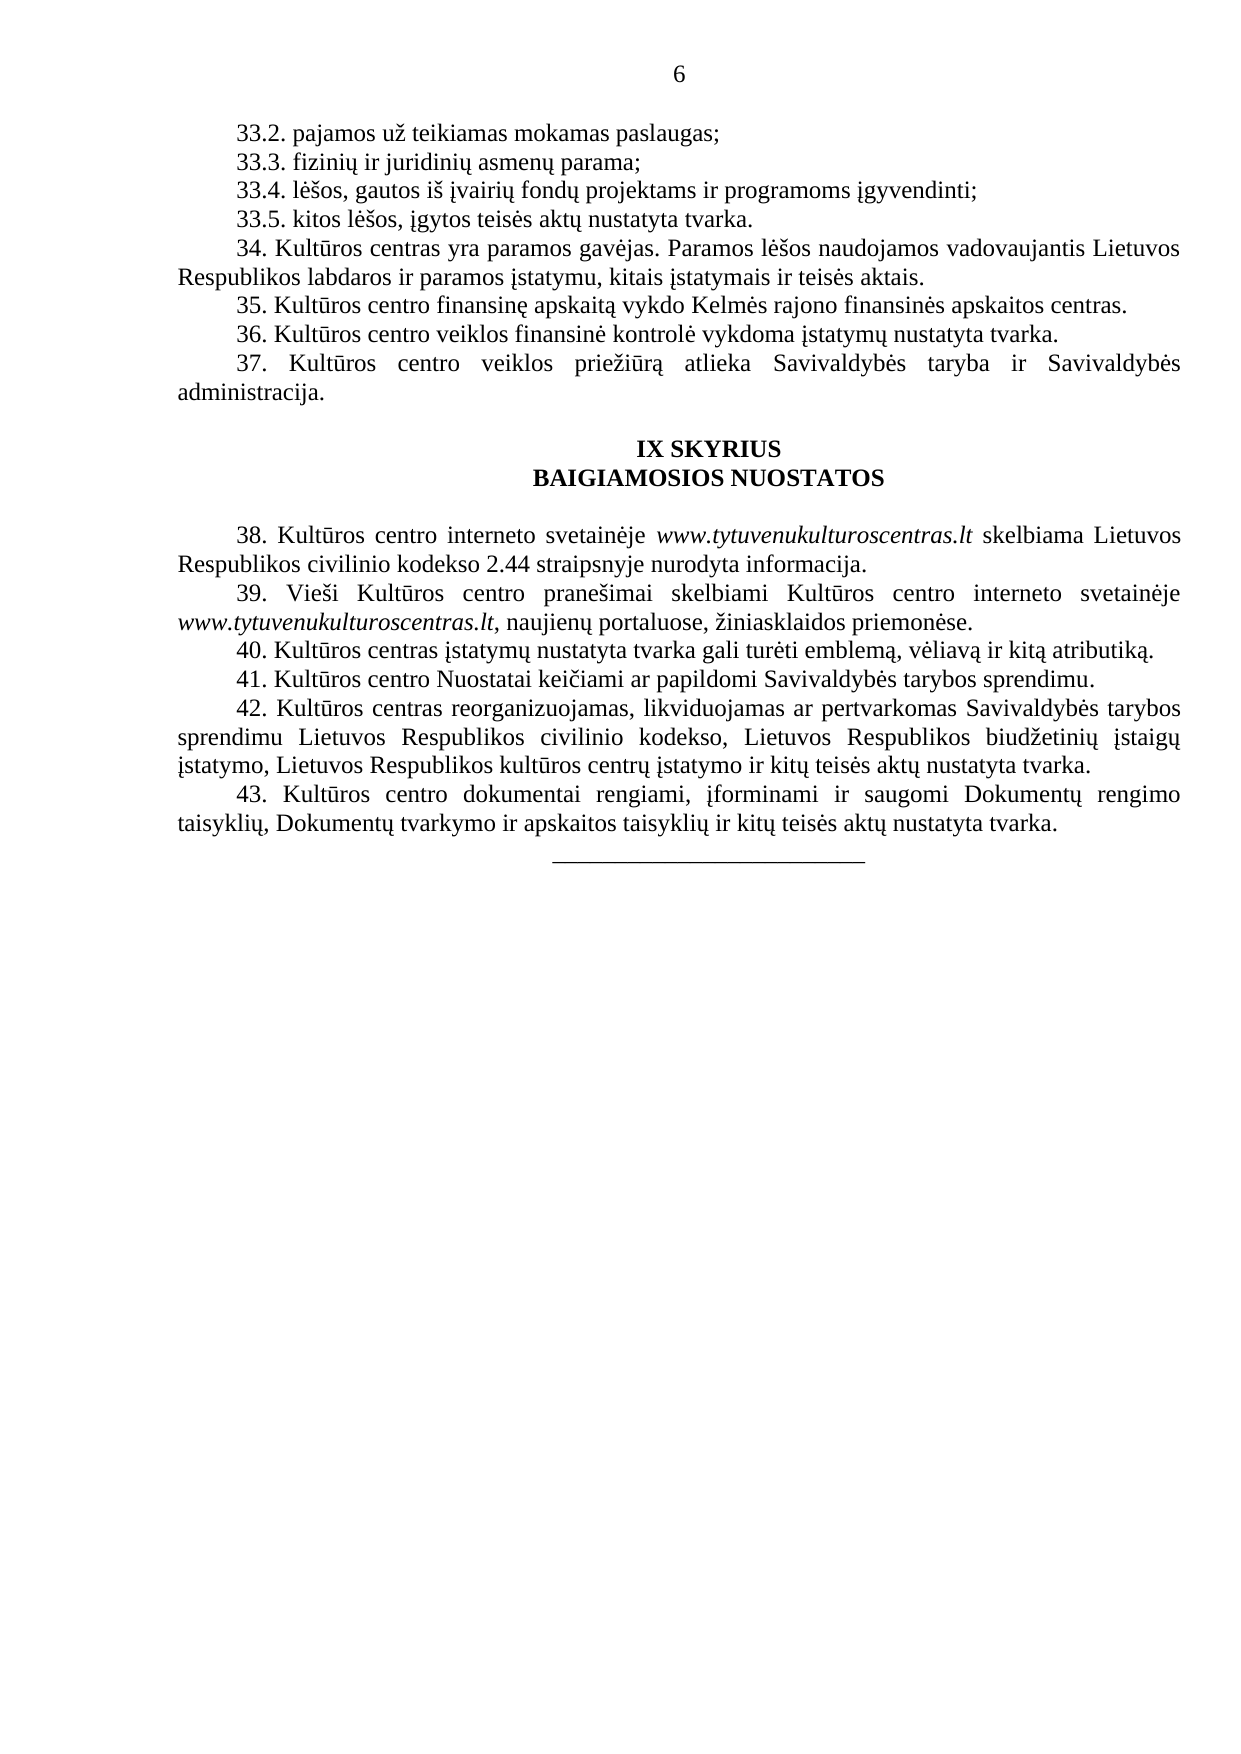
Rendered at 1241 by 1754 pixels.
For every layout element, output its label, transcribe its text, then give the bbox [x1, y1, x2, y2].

text _________________________ [177, 837, 1181, 866]
text 43. Kultūros centro dokumentai rengiami, įforminami ir saugomi Dokumentų rengimo taisyklių, Dokumentų tvarkymo ir apskaitos taisyklių ir kitų teisės aktų nustatyta tvarka. [177, 779, 1181, 837]
text BAIGIAMOSIOS NUOSTATOS [177, 463, 1181, 492]
text 34. Kultūros centras yra paramos gavėjas. Paramos lėšos naudojamos vadovaujantis Lietuvos Respublikos labdaros ir paramos įstatymu, kitais įstatymais ir teisės aktais. [177, 233, 1181, 291]
text 40. Kultūros centras įstatymų nustatyta tvarka gali turėti emblemą, vėliavą ir kitą atributiką. [177, 636, 1181, 664]
text 36. Kultūros centro veiklos finansinė kontrolė vykdoma įstatymų nustatyta tvarka. [177, 319, 1181, 348]
text 37. Kultūros centro veiklos priežiūrą atlieka Savivaldybės taryba ir Savivaldybės administracija. [177, 348, 1181, 406]
text 33.5. kitos lėšos, įgytos teisės aktų nustatyta tvarka. [177, 204, 1181, 233]
text 33.4. lėšos, gautos iš įvairių fondų projektams ir programoms įgyvendinti; [177, 176, 1181, 204]
text 42. Kultūros centras reorganizuojamas, likviduojamas ar pertvarkomas Savivaldybės tarybos sprendimu Lietuvos Respublikos civilinio kodekso, Lietuvos Respublikos biudžetinių įstaigų įstatymo, Lietuvos Respublikos kultūros centrų įstatymo ir kitų teisės aktų nustatyta tvarka. [177, 693, 1181, 779]
text 33.3. fizinių ir juridinių asmenų parama; [177, 147, 1181, 176]
text IX SKYRIUS [177, 434, 1181, 463]
text 35. Kultūros centro finansinę apskaitą vykdo Kelmės rajono finansinės apskaitos centras. [177, 291, 1181, 319]
text 39. Vieši Kultūros centro pranešimai skelbiami Kultūros centro interneto svetainėje www.tytuvenukulturoscentras.lt, naujienų portaluose, žiniasklaidos priemonėse. [177, 578, 1181, 636]
text 41. Kultūros centro Nuostatai keičiami ar papildomi Savivaldybės tarybos sprendimu. [177, 664, 1181, 693]
text 33.2. pajamos už teikiamas mokamas paslaugas; [177, 118, 1181, 147]
text 38. Kultūros centro interneto svetainėje www.tytuvenukulturoscentras.lt skelbiama Lietuvos Respublikos civilinio kodekso 2.44 straipsnyje nurodyta informacija. [177, 521, 1181, 578]
